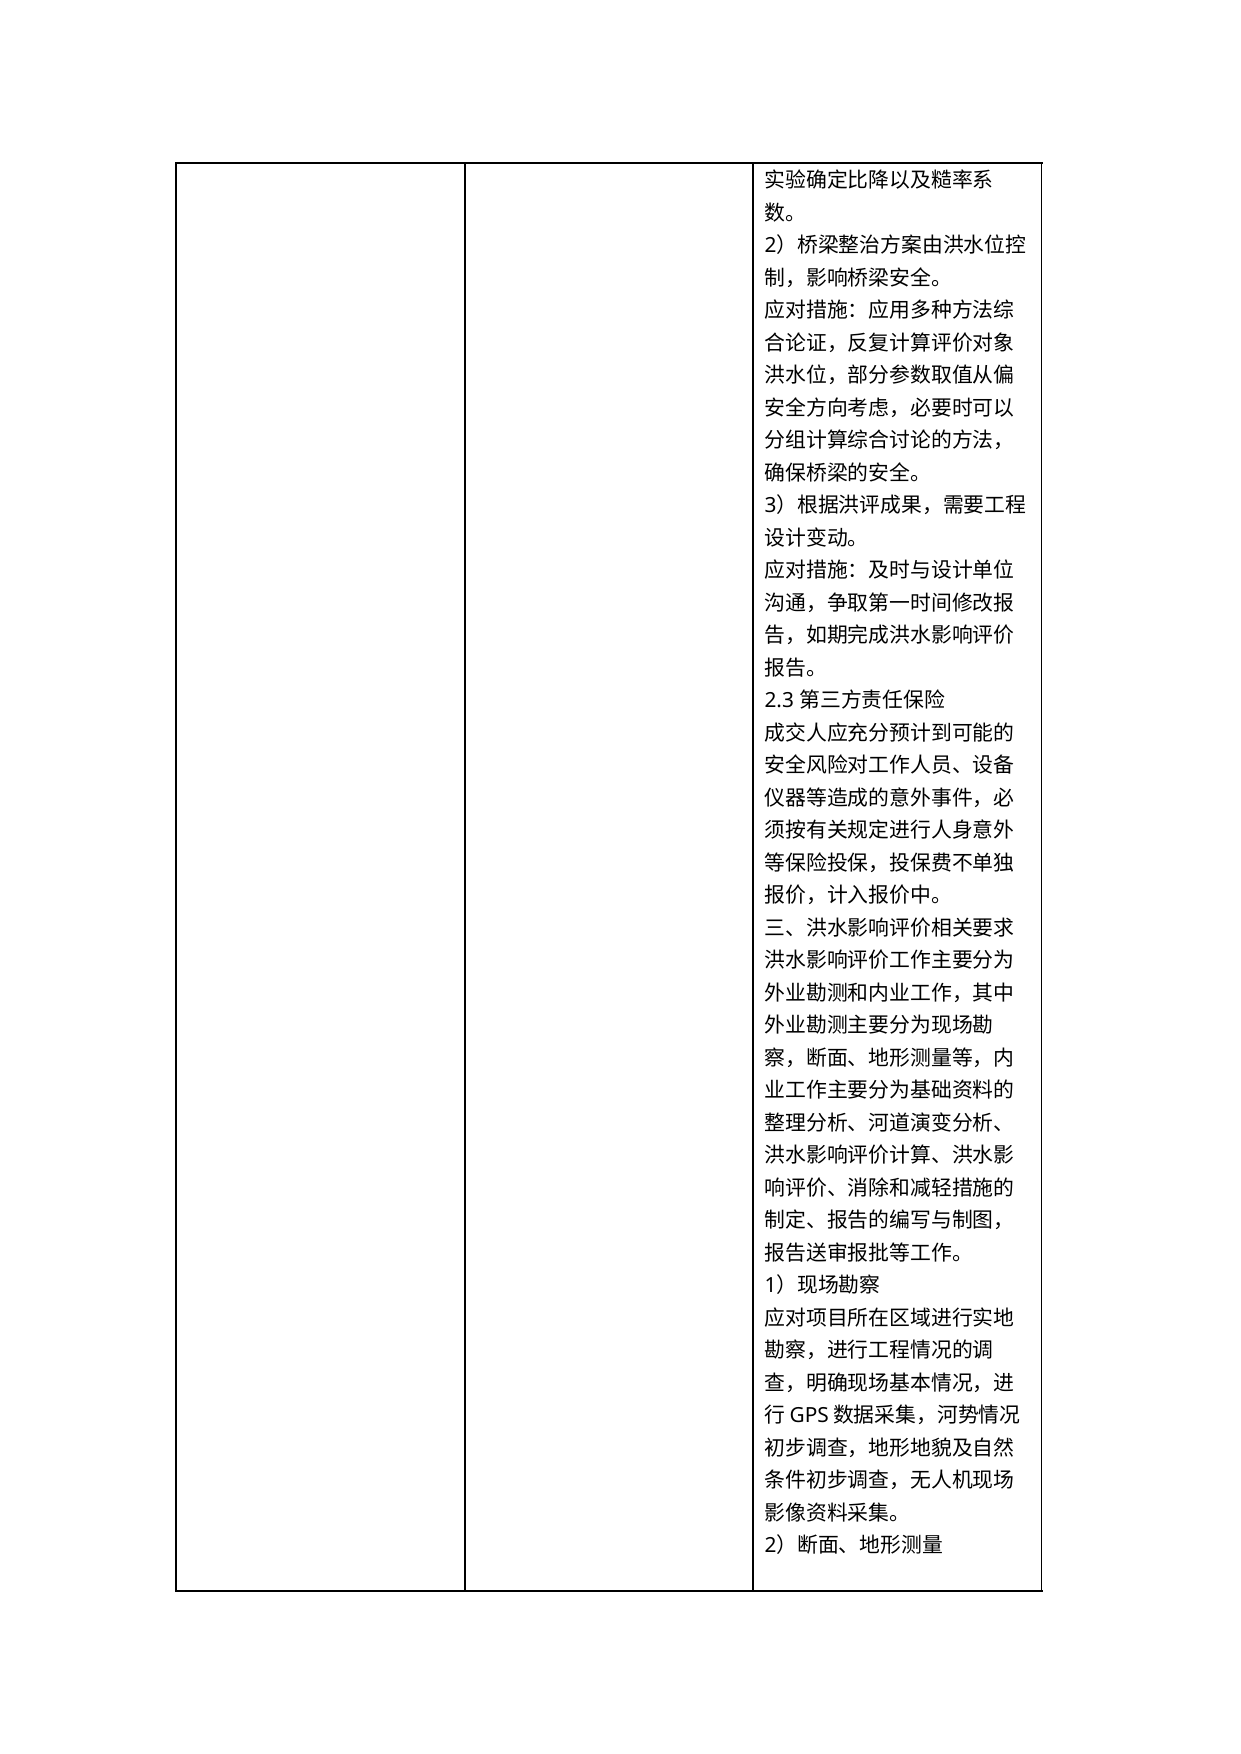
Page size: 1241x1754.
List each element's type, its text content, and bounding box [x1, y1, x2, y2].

table_cell [466, 164, 752, 1590]
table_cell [754, 164, 1041, 1590]
table_cell 1 [177, 164, 464, 1590]
